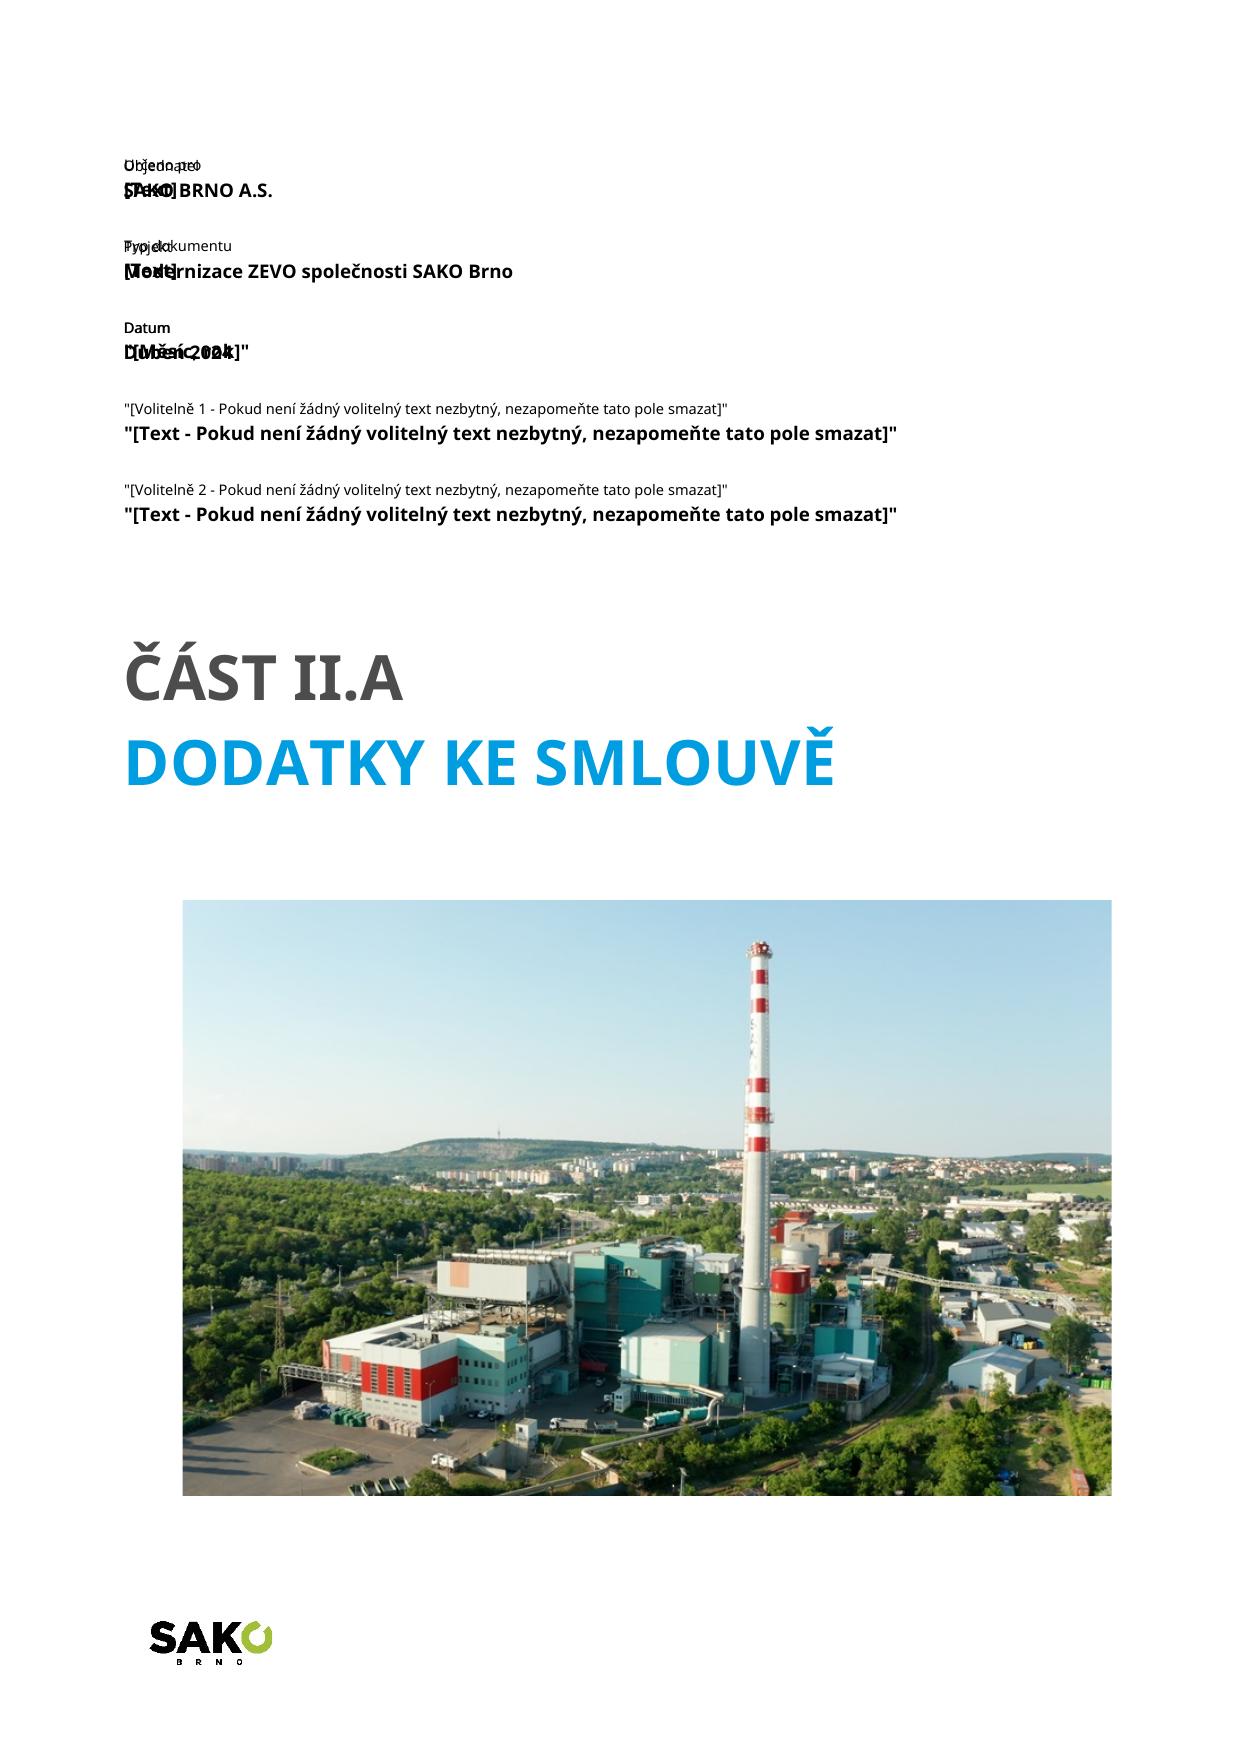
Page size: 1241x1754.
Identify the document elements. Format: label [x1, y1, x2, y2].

picture [149, 1621, 273, 1665]
picture [182, 900, 1112, 1496]
